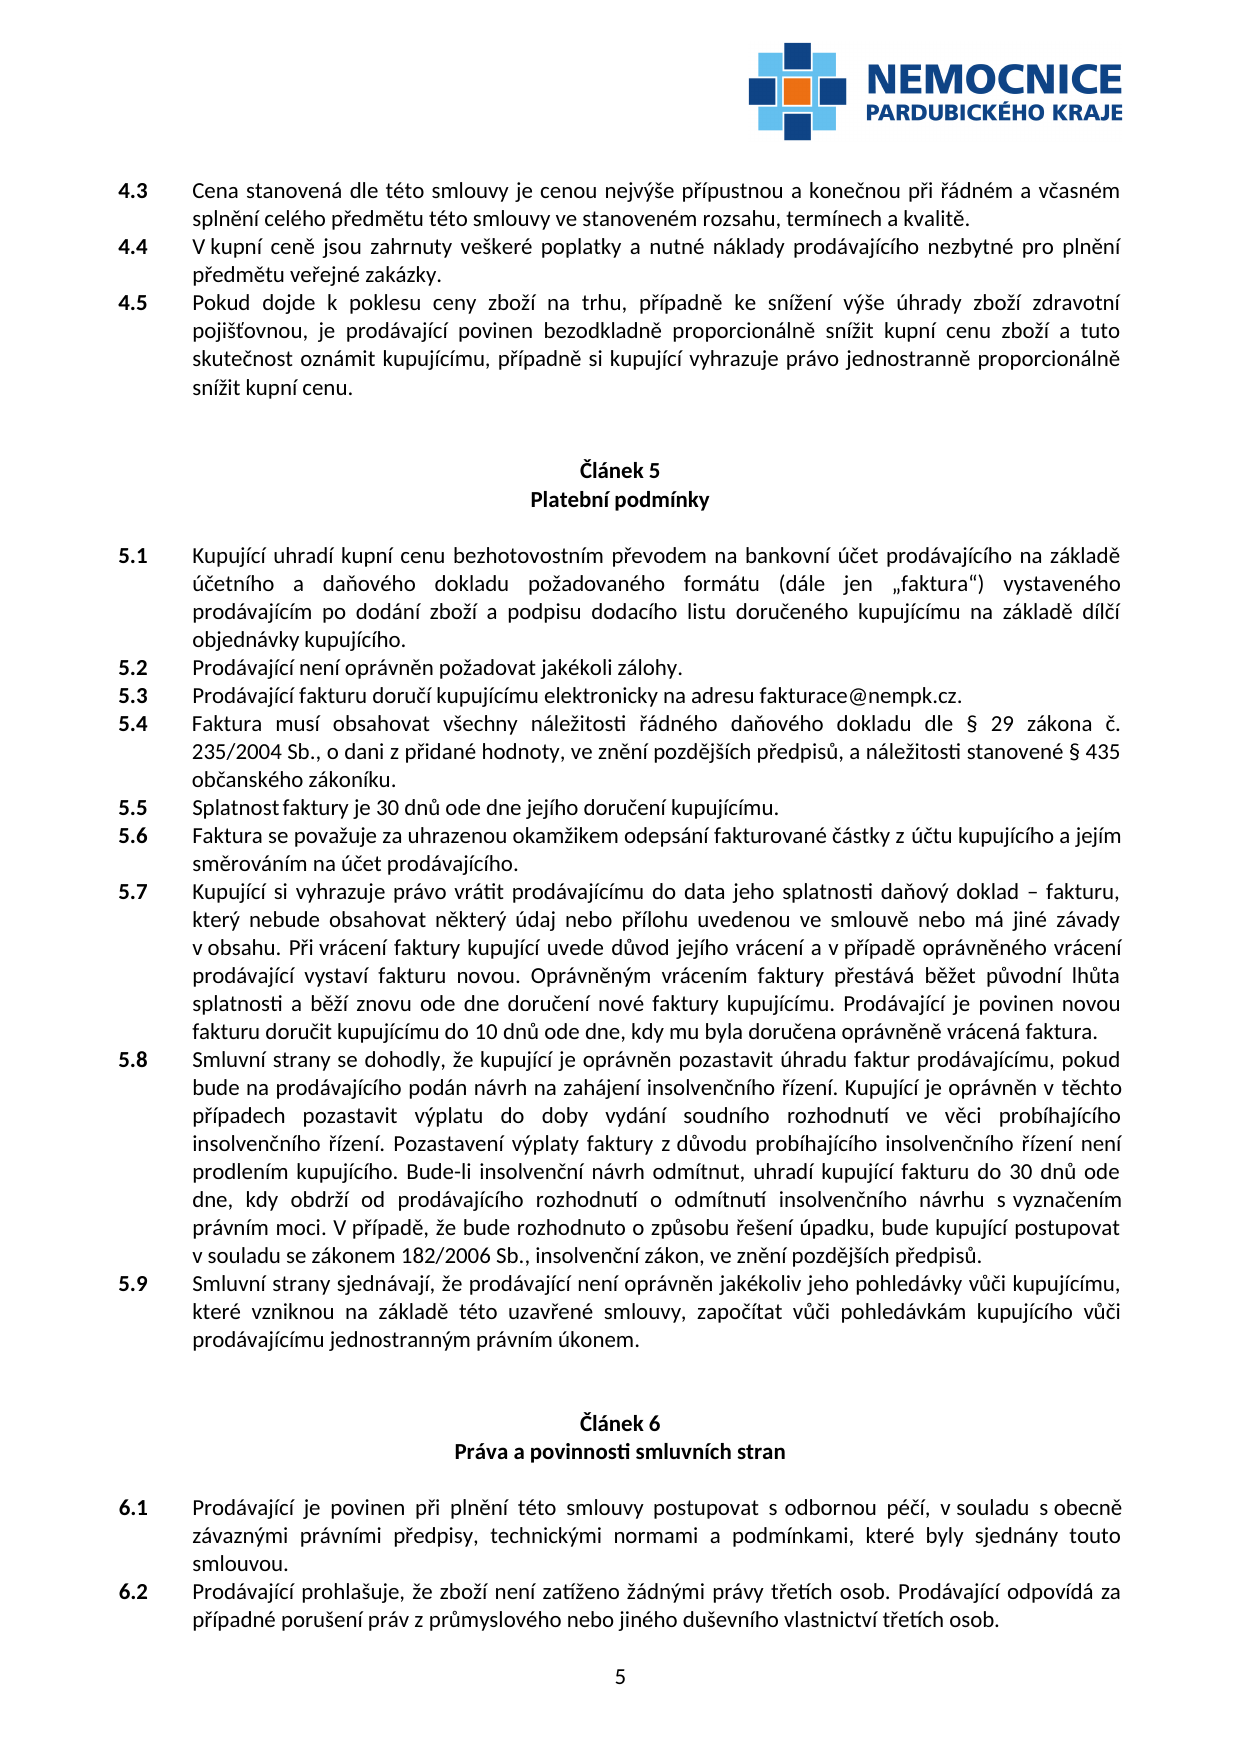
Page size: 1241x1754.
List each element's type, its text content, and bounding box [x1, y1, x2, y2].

text 5.4 Faktura musí obsahovat všechny náležitosti řádného daňového dokladu dle § 29 zákona č. 235/2004 Sb., o dani z přidané hodnoty, ve znění pozdějších předpisů, a náležitosti stanovené § 435 občanského zákoníku. [118, 709, 1122, 793]
text 5.6 Faktura se považuje za uhrazenou okamžikem odepsání fakturované částky z účtu kupujícího a jejím směrováním na účet prodávajícího. [118, 821, 1122, 877]
text Platební podmínky [118, 485, 1122, 513]
text Článek 5 [118, 457, 1122, 485]
text Článek 6 [118, 1409, 1122, 1437]
text 6.1 Prodávající je povinen při plnění této smlouvy postupovat s odbornou péčí, v souladu s obecně závaznými právními předpisy, technickými normami a podmínkami, které byly sjednány touto smlouvou. [118, 1493, 1122, 1577]
text 5.3 Prodávající fakturu doručí kupujícímu elektronicky na adresu fakturace@nempk.cz. [118, 681, 1122, 709]
text 5.8 Smluvní strany se dohodly, že kupující je oprávněn pozastavit úhradu faktur prodávajícímu, pokud bude na prodávajícího podán návrh na zahájení insolvenčního řízení. Kupující je oprávněn v těchto případech pozastavit výplatu do doby vydání soudního rozhodnutí ve věci probíhajícího insolvenčního řízení. Pozastavení výplaty faktury z důvodu probíhajícího insolvenčního řízení není prodlením kupujícího. Bude-li insolvenční návrh odmítnut, uhradí kupující fakturu do 30 dnů ode dne, kdy obdrží od prodávajícího rozhodnutí o odmítnutí insolvenčního návrhu s vyznačením právním moci. V případě, že bude rozhodnuto o způsobu řešení úpadku, bude kupující postupovat v souladu se zákonem 182/2006 Sb., insolvenční zákon, ve znění pozdějších předpisů. [118, 1045, 1122, 1269]
text 4.4 V kupní ceně jsou zahrnuty veškeré poplatky a nutné náklady prodávajícího nezbytné pro plnění předmětu veřejné zakázky. [118, 232, 1122, 288]
text 5.7 Kupující si vyhrazuje právo vrátit prodávajícímu do data jeho splatnosti daňový doklad – fakturu, který nebude obsahovat některý údaj nebo přílohu uvedenou ve smlouvě nebo má jiné závady v obsahu. Při vrácení faktury kupující uvede důvod jejího vrácení a v případě oprávněného vrácení prodávající vystaví fakturu novou. Oprávněným vrácením faktury přestává běžet původní lhůta splatnosti a běží znovu ode dne doručení nové faktury kupujícímu. Prodávající je povinen novou fakturu doručit kupujícímu do 10 dnů ode dne, kdy mu byla doručena oprávněně vrácená faktura. [118, 877, 1122, 1045]
text 5.2 Prodávající není oprávněn požadovat jakékoli zálohy. [118, 653, 1122, 681]
text 5.9 Smluvní strany sjednávají, že prodávající není oprávněn jakékoliv jeho pohledávky vůči kupujícímu, které vzniknou na základě této uzavřené smlouvy, započítat vůči pohledávkám kupujícího vůči prodávajícímu jednostranným právním úkonem. [118, 1269, 1122, 1353]
text 5.5 Splatnost faktury je 30 dnů ode dne jejího doručení kupujícímu. [118, 793, 1122, 821]
text 6.2 Prodávající prohlašuje, že zboží není zatíženo žádnými právy třetích osob. Prodávající odpovídá za případné porušení práv z průmyslového nebo jiného duševního vlastnictví třetích osob. [118, 1577, 1122, 1633]
text 5.1 Kupující uhradí kupní cenu bezhotovostním převodem na bankovní účet prodávajícího na základě účetního a daňového dokladu požadovaného formátu (dále jen „faktura“) vystaveného prodávajícím po dodání zboží a podpisu dodacího listu doručeného kupujícímu na základě dílčí objednávky kupujícího. [118, 541, 1122, 653]
text 4.5 Pokud dojde k poklesu ceny zboží na trhu, případně ke snížení výše úhrady zboží zdravotní pojišťovnou, je prodávající povinen bezodkladně proporcionálně snížit kupní cenu zboží a tuto skutečnost oznámit kupujícímu, případně si kupující vyhrazuje právo jednostranně proporcionálně snížit kupní cenu. [118, 288, 1122, 401]
text 4.3 Cena stanovená dle této smlouvy je cenou nejvýše přípustnou a konečnou při řádném a včasném splnění celého předmětu této smlouvy ve stanoveném rozsahu, termínech a kvalitě. [118, 176, 1122, 232]
text Práva a povinnosti smluvních stran [118, 1437, 1122, 1465]
picture [747, 41, 1123, 142]
